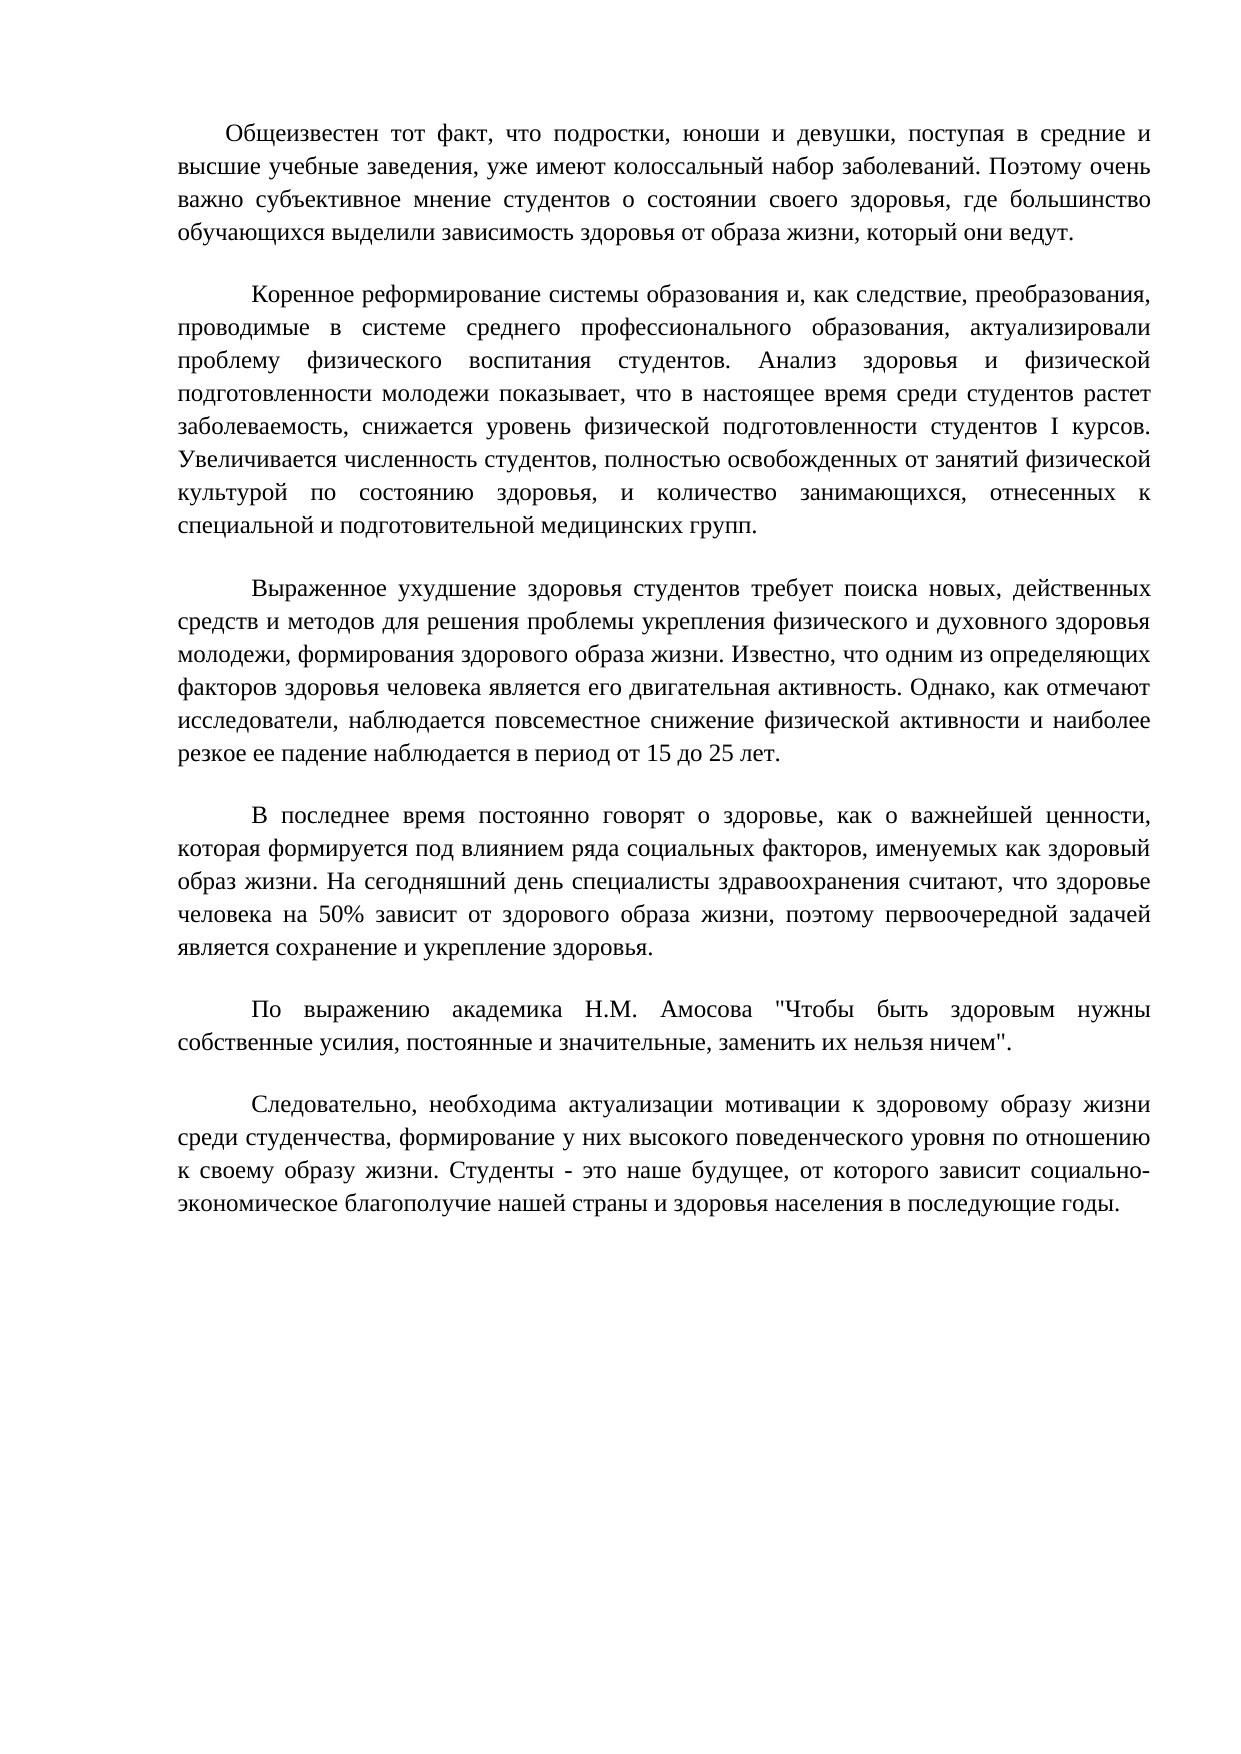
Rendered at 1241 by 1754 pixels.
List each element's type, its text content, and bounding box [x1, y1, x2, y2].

text Выраженное ухудшение здоровья студентов требует поиска новых, действенных средств и методов для решения проблемы укрепления физического и духовного здоровья молодежи, формирования здорового образа жизни. Известно, что одним из определяющих факторов здоровья человека является его двигательная активность. Однако, как отмечают исследователи, наблюдается повсеместное снижение физической активности и наиболее резкое ее падение наблюдается в период от 15 до 25 лет. [177, 573, 1152, 767]
text Следовательно, необходима актуализации мотивации к здоровому образу жизни среди студенчества, формирование у них высокого поведенческого уровня по отношению к своему образу жизни. Студенты - это наше будущее, от которого зависит социально-экономическое благополучие нашей страны и здоровья населения в последующие годы. [177, 1089, 1152, 1217]
text По выражению академика Н.М. Амосова "Чтобы быть здоровым нужны собственные усилия, постоянные и значительные, заменить их нельзя ничем". [177, 994, 1152, 1056]
text Коренное реформирование системы образования и, как следствие, преобразования, проводимые в системе среднего профессионального образования, актуализировали проблему физического воспитания студентов. Анализ здоровья и физической подготовленности молодежи показывает, что в настоящее время среди студентов растет заболеваемость, снижается уровень физической подготовленности студентов I курсов. Увеличивается численность студентов, полностью освобожденных от занятий физической культурой по состоянию здоровья, и количество занимающихся, отнесенных к специальной и подготовительной медицинских групп. [177, 279, 1152, 539]
text В последнее время постоянно говорят о здоровье, как о важнейшей ценности, которая формируется под влиянием ряда социальных факторов, именуемых как здоровый образ жизни. На сегодняшний день специалисты здравоохранения считают, что здоровье человека на 50% зависит от здорового образа жизни, поэтому первоочередной задачей является сохранение и укрепление здоровья. [177, 800, 1152, 961]
text Общеизвестен тот факт, что подростки, юноши и девушки, поступая в средние и высшие учебные заведения, уже имеют колоссальный набор заболеваний. Поэтому очень важно субъективное мнение студентов о состоянии своего здоровья, где большинство обучающихся выделили зависимость здоровья от образа жизни, который они ведут. [177, 213, 1152, 246]
